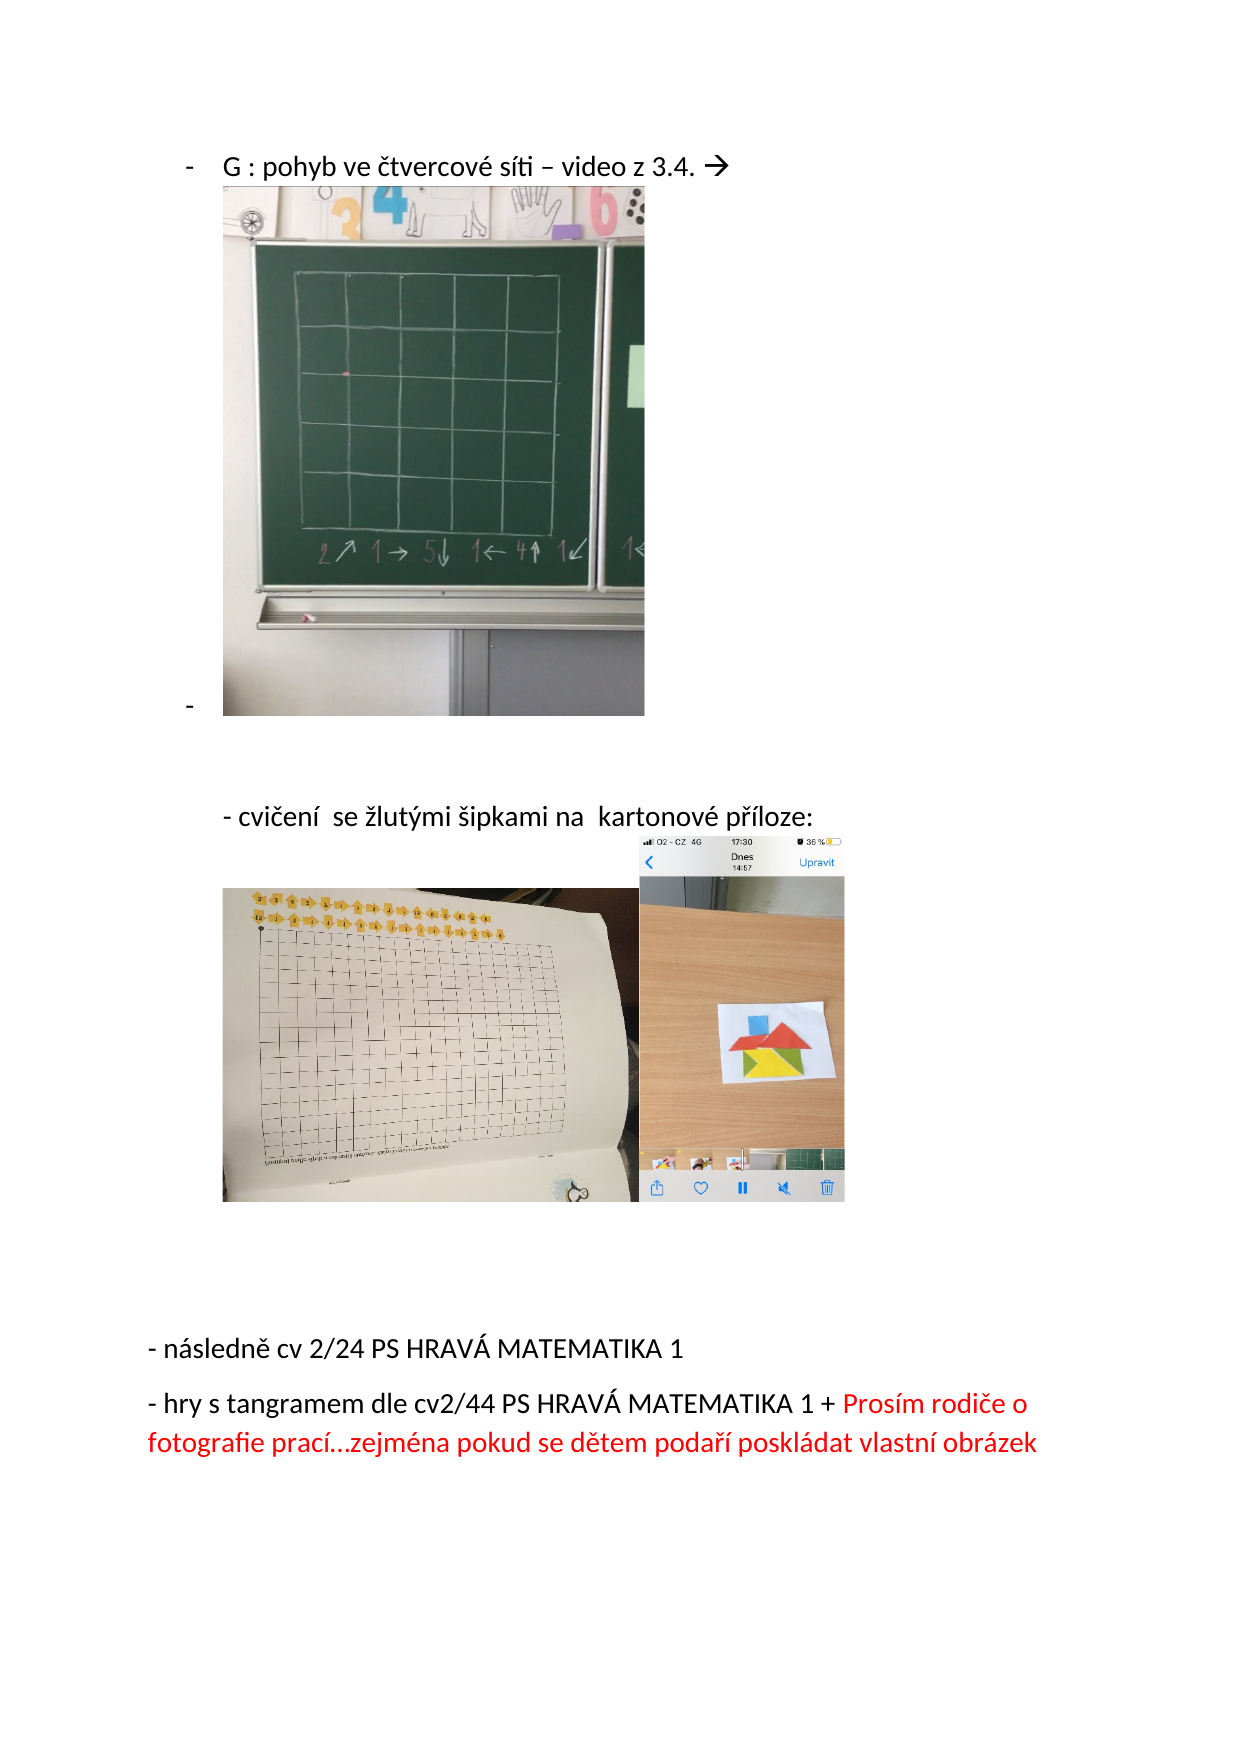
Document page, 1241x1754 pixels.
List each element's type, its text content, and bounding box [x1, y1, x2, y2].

picture [222, 186, 645, 716]
list G : pohyb ve čtvercové síti – video z 3.4. [185, 148, 1093, 183]
text - hry s tangramem dle cv2/44 PS HRAVÁ MATEMATIKA 1 + Prosím rodiče o fotografie prací…zejména pokud se dětem podaří poskládat vlastní obrázek [148, 1386, 1093, 1459]
text - následně cv 2/24 PS HRAVÁ MATEMATIKA 1 [148, 1330, 1093, 1366]
list - cvičení se žlutými šipkami na kartonové příloze: [223, 798, 1093, 833]
picture [222, 836, 845, 1202]
